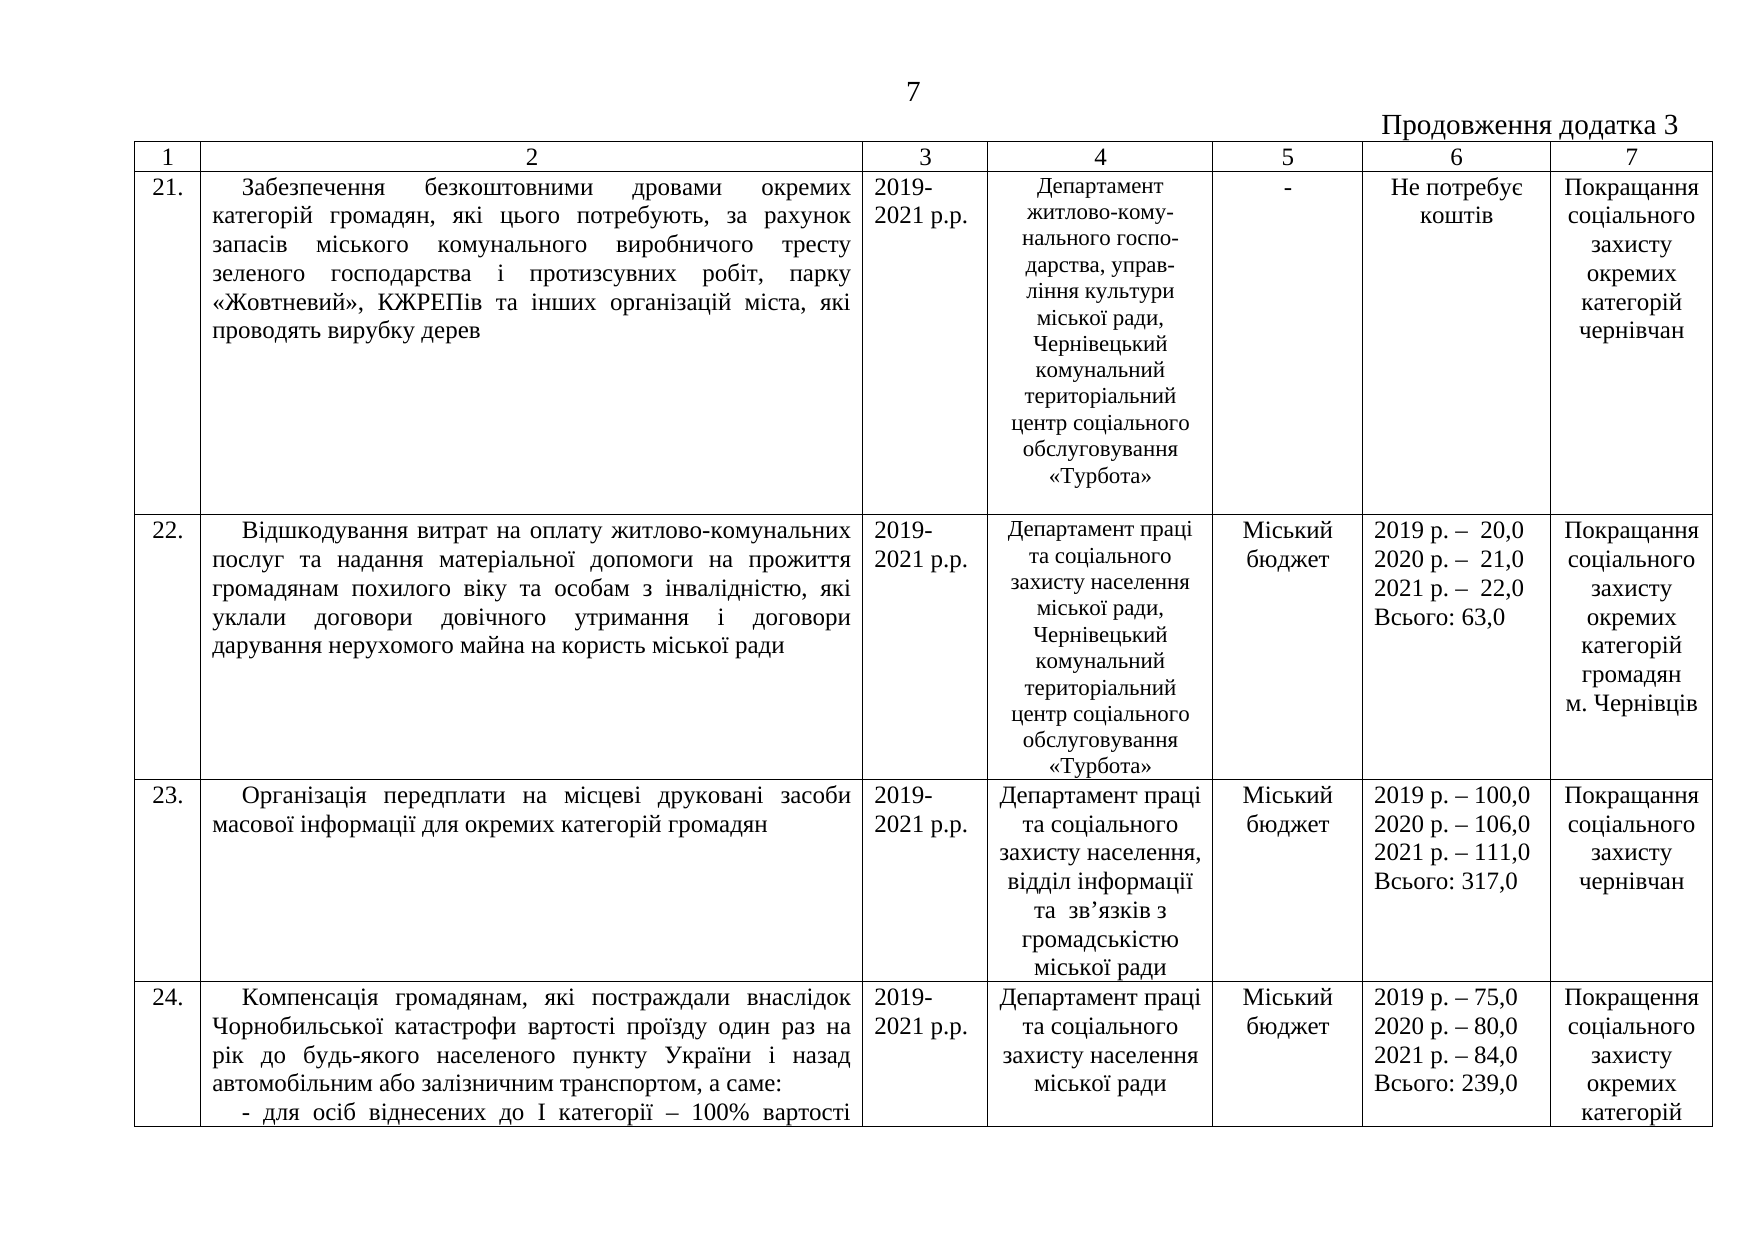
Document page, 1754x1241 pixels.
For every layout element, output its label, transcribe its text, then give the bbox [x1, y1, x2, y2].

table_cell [1551, 172, 1712, 514]
table_header 3 [863, 142, 987, 171]
table_cell Покращання соціального захисту окремих категорій громадян м. Чернівців [1551, 515, 1712, 779]
table_cell Міський бюджет [1213, 515, 1362, 779]
table_cell 21. [135, 172, 200, 514]
table_cell 24. [135, 982, 200, 1126]
table_cell Покращання соціального захисту чернівчан [1551, 780, 1712, 981]
table_header 1 [135, 142, 200, 171]
table_cell 2019-2021 р.р. [863, 515, 987, 779]
table_cell 2019 р. – 100,0 2020 р. – 106,0 2021 р. – 111,0 Всього: 317,0 [1363, 780, 1550, 981]
table_cell Міський бюджет [1213, 780, 1362, 981]
table_cell Організація передплати на місцеві друковані засоби масової інформації для окремих категорій громадян [201, 780, 862, 981]
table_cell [988, 982, 1212, 1126]
table_cell Департамент праці та соціального захисту населення міської ради, Чернівецький комунальний територіальний центр соціального обслуговування «Турбота» [988, 515, 1212, 779]
table_cell 23. [135, 780, 200, 981]
table_header 7 [1551, 142, 1712, 171]
table_cell Відшкодування витрат на оплату житлово-комунальних послуг та надання матеріальної допомоги на прожиття громадянам похилого віку та особам з інвалідністю, які уклали договори довічного утримання і договори дарування нерухомого майна на користь міської ради [201, 515, 862, 779]
table_cell 2019-2021 р.р. [863, 172, 987, 514]
table_cell - [1213, 172, 1362, 514]
table_header 6 [1363, 142, 1550, 171]
table_cell Не потребує коштів [1363, 172, 1550, 514]
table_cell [1363, 982, 1550, 1126]
table_cell 2019 р. – 20,0 2020 р. – 21,0 2021 р. – 22,0 Всього: 63,0 [1363, 515, 1550, 779]
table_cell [201, 982, 862, 1126]
table_header 2 [201, 142, 862, 171]
table_header 4 [988, 142, 1212, 171]
table_cell 2019- 2021 р.р. [863, 982, 987, 1126]
table_cell Департамент праці та соціального захисту населення, відділ інформації та зв’язків з громадськістю міської ради [988, 780, 1212, 981]
table_cell 22. [135, 515, 200, 779]
table_cell Забезпечення безкоштовними дровами окремих категорій громадян, які цього потребують, за рахунок запасів міського комунального виробничого тресту зеленого господарства і протизсувних робіт, парку «Жовтневий», КЖРЕПів та інших організацій міста, які проводять вирубку дерев [201, 172, 862, 514]
table_header 5 [1213, 142, 1362, 171]
table_cell Міський бюджет [1213, 982, 1362, 1126]
table_cell Департамент житлово-кому-нального госпо-дарства, управ-ління культури міської ради, Чернівецький комунальний територіальний центр соціального обслуговування «Турбота» [988, 172, 1212, 514]
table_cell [1551, 982, 1712, 1126]
table_cell 2019-2021 р.р. [863, 780, 987, 981]
